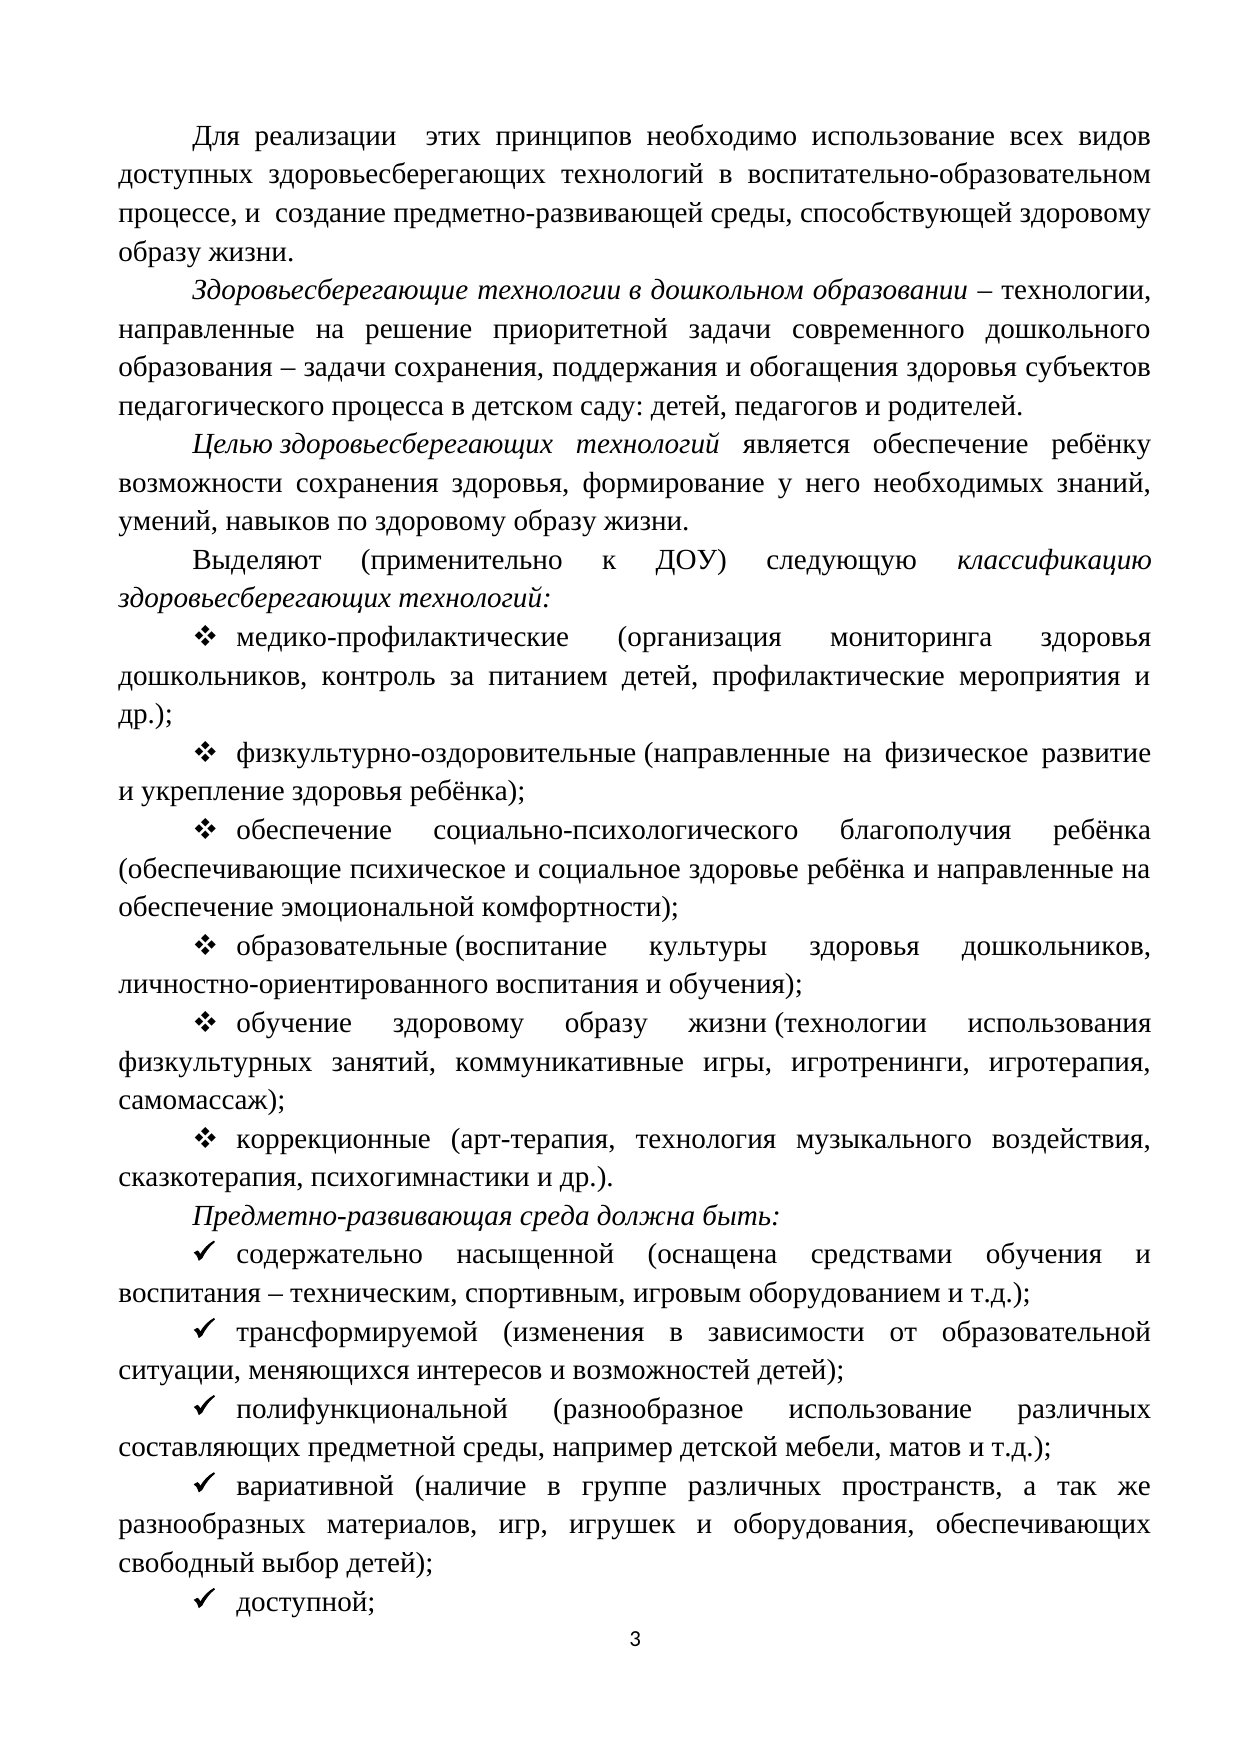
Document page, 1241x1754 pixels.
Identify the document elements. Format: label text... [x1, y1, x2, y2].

list образовательные (воспитание культуры здоровья дошкольников, личностно-ориентированного воспитания и обучения); [118, 928, 1152, 1000]
list медико-профилактические (организация мониторинга здоровья дошкольников, контроль за питанием детей, профилактические мероприятия и др.); [118, 619, 1152, 730]
list трансформируемой (изменения в зависимости от образовательной ситуации, меняющихся интересов и возможностей детей); [118, 1314, 1152, 1386]
text Здоровьесберегающие технологии в дошкольном образовании – технологии, направленные на решение приоритетной задачи современного дошкольного образования – задачи сохранения, поддержания и обогащения здоровья субъектов педагогического процесса в детском саду: детей, педагогов и родителей. [118, 272, 1152, 421]
text Выделяют (применительно к ДОУ) следующую классификацию здоровьесберегающих технологий: [118, 542, 1152, 614]
list доступной; [118, 1584, 1152, 1617]
text Для реализации этих принципов необходимо использование всех видов доступных здоровьесберегающих технологий в воспитательно-образовательном процессе, и создание предметно-развивающей среды, способствующей здоровому образу жизни. [118, 118, 1152, 267]
list физкультурно-оздоровительные (направленные на физическое развитие и укрепление здоровья ребёнка); [118, 735, 1152, 807]
text Целью здоровьесберегающих технологий является обеспечение ребёнку возможности сохранения здоровья, формирование у него необходимых знаний, умений, навыков по здоровому образу жизни. [118, 426, 1152, 537]
list Предметно-развивающая среда должна быть: [192, 1198, 1152, 1231]
list содержательно насыщенной (оснащена средствами обучения и воспитания – техническим, спортивным, игровым оборудованием и т.д.); [118, 1236, 1152, 1309]
list обучение здоровому образу жизни (технологии использования физкультурных занятий, коммуникативные игры, игротренинги, игротерапия, самомассаж); [118, 1005, 1152, 1116]
list полифункциональной (разнообразное использование различных составляющих предметной среды, например детской мебели, матов и т.д.); [118, 1391, 1152, 1463]
list обеспечение социально-психологического благополучия ребёнка (обеспечивающие психическое и социальное здоровье ребёнка и направленные на обеспечение эмоциональной комфортности); [118, 812, 1152, 923]
list вариативной (наличие в группе различных пространств, а так же разнообразных материалов, игр, игрушек и оборудования, обеспечивающих свободный выбор детей); [118, 1468, 1152, 1579]
list коррекционные (арт-терапия, технология музыкального воздействия, сказкотерапия, психогимнастики и др.). [118, 1121, 1152, 1193]
